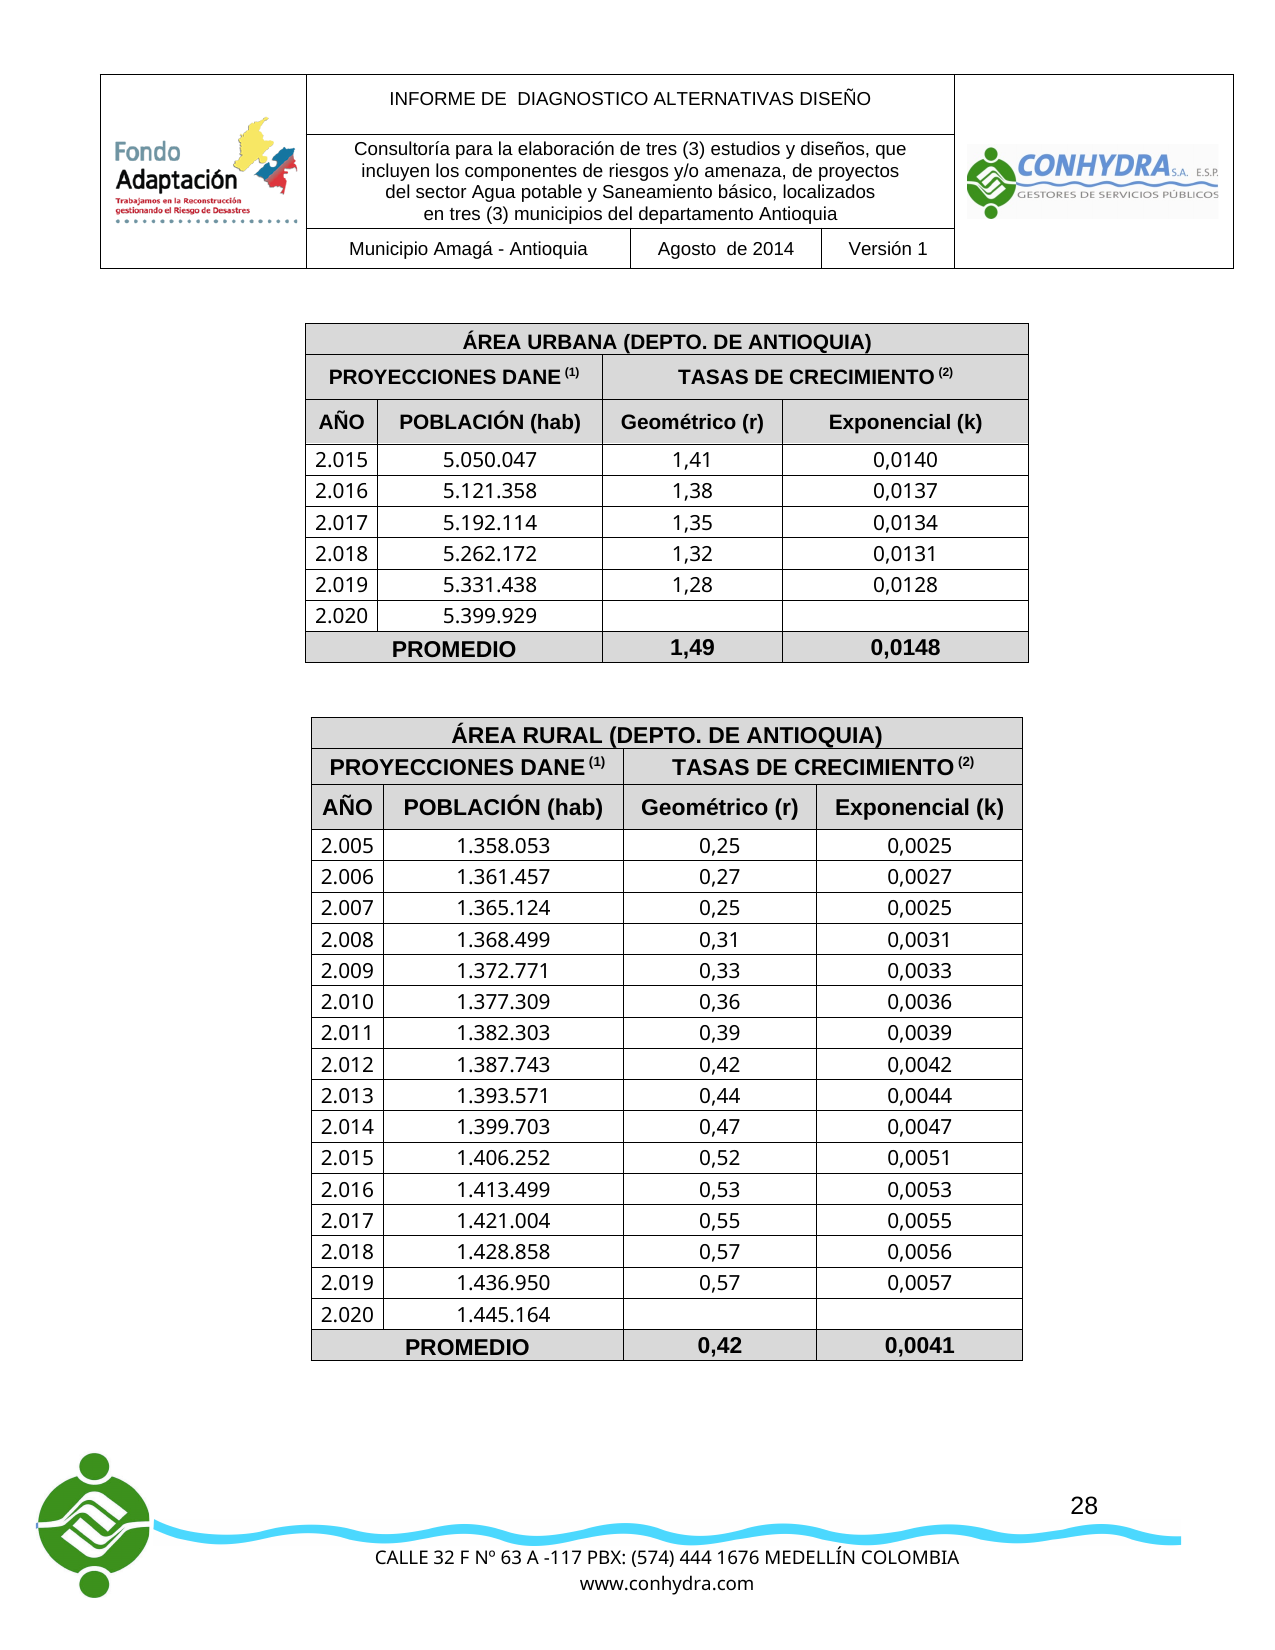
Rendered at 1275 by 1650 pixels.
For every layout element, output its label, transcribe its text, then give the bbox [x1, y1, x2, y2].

table_cell 2.020 [312, 1299, 383, 1329]
table_cell 0,0033 [817, 955, 1022, 985]
table_cell Geométrico (r) [624, 785, 816, 829]
table_cell 1,38 [603, 476, 782, 506]
table_cell 0,57 [624, 1268, 816, 1298]
table_cell PROMEDIO [312, 1330, 623, 1360]
table_cell 0,0042 [817, 1049, 1022, 1079]
picture [153, 1519, 1182, 1546]
table_cell 0,36 [624, 986, 816, 1017]
table_cell 2.015 [312, 1143, 383, 1173]
table_cell 0,33 [624, 955, 816, 985]
table_cell 0,42 [624, 1049, 816, 1079]
table_cell 0,0055 [817, 1205, 1022, 1235]
table_cell 1.428.858 [384, 1236, 623, 1267]
table_cell 0,44 [624, 1080, 816, 1110]
table_cell 0,25 [624, 830, 816, 860]
table_cell 1.436.950 [384, 1268, 623, 1298]
table_cell 2.011 [312, 1018, 383, 1048]
table_cell 2.007 [312, 893, 383, 923]
table_cell 1.365.124 [384, 893, 623, 923]
table_cell 0,27 [624, 861, 816, 892]
table_cell 0,0027 [817, 861, 1022, 892]
table_cell 1.393.571 [384, 1080, 623, 1110]
table_cell 1.358.053 [384, 830, 623, 860]
table_cell 0,0148 [783, 632, 1028, 662]
table_cell 1.413.499 [384, 1174, 623, 1204]
table_cell 0,39 [624, 1018, 816, 1048]
table_cell 0,53 [624, 1174, 816, 1204]
table_header ÁREA URBANA (DEPTO. DE ANTIOQUIA) [306, 324, 1028, 354]
table_cell 0,0025 [817, 830, 1022, 860]
table_cell 1.406.252 [384, 1143, 623, 1173]
table_cell 2.005 [312, 830, 383, 860]
table_cell 2.013 [312, 1080, 383, 1110]
picture [967, 144, 1219, 219]
table_cell 1.361.457 [384, 861, 623, 892]
table_cell TASAS DE CRECIMIENTO (2) [624, 749, 1022, 784]
picture [115, 111, 298, 224]
table_cell 2.006 [312, 861, 383, 892]
table_cell 0,0044 [817, 1080, 1022, 1110]
table_cell 0,0057 [817, 1268, 1022, 1298]
table_cell 0,0131 [783, 538, 1028, 568]
table_cell AÑO [312, 785, 383, 829]
table_cell 0,0056 [817, 1236, 1022, 1267]
table_cell 2.017 [306, 507, 377, 537]
table_cell 0,0128 [783, 570, 1028, 600]
table_cell Exponencial (k) [783, 400, 1028, 443]
table_cell 2.009 [312, 955, 383, 985]
table_cell 0,42 [624, 1330, 816, 1360]
table_cell [603, 601, 782, 631]
table_cell 2.018 [306, 538, 377, 568]
table_cell PROMEDIO [306, 632, 602, 662]
table_cell 5.121.358 [378, 476, 602, 506]
table_cell 0,31 [624, 924, 816, 954]
table_cell 2.019 [312, 1268, 383, 1298]
table_cell 2.020 [306, 601, 377, 631]
table_cell 1,41 [603, 445, 782, 475]
table_cell 2.008 [312, 924, 383, 954]
table_cell 2.017 [312, 1205, 383, 1235]
table_cell 0,0031 [817, 924, 1022, 954]
table_cell POBLACIÓN (hab) [384, 785, 623, 829]
table_cell 0,0041 [817, 1330, 1022, 1360]
table_cell Geométrico (r) [603, 400, 782, 443]
table_cell 2.018 [312, 1236, 383, 1267]
table_cell 1.387.743 [384, 1049, 623, 1079]
table_cell 1.372.771 [384, 955, 623, 985]
table_cell 5.262.172 [378, 538, 602, 568]
table_cell [624, 1299, 816, 1329]
table_cell 2.016 [312, 1174, 383, 1204]
table_cell 2.019 [306, 570, 377, 600]
table_cell 0,0047 [817, 1111, 1022, 1142]
picture [35, 1447, 150, 1598]
table_cell 2.014 [312, 1111, 383, 1142]
table_cell 2.016 [306, 476, 377, 506]
table_cell AÑO [306, 400, 377, 443]
table_cell 1.368.499 [384, 924, 623, 954]
table_cell 2.010 [312, 986, 383, 1017]
table_cell 1.382.303 [384, 1018, 623, 1048]
table_cell 0,0134 [783, 507, 1028, 537]
table_cell 0,0025 [817, 893, 1022, 923]
table_cell 1,28 [603, 570, 782, 600]
table_cell 5.192.114 [378, 507, 602, 537]
table_cell [783, 601, 1028, 631]
table_cell 0,0051 [817, 1143, 1022, 1173]
table_cell 1,49 [603, 632, 782, 662]
table_cell 0,57 [624, 1236, 816, 1267]
table_cell Exponencial (k) [817, 785, 1022, 829]
table_cell 0,25 [624, 893, 816, 923]
table_cell 1,35 [603, 507, 782, 537]
table_cell 5.399.929 [378, 601, 602, 631]
table_cell 0,47 [624, 1111, 816, 1142]
table_cell 0,0137 [783, 476, 1028, 506]
table_cell 1,32 [603, 538, 782, 568]
table_cell 0,0140 [783, 445, 1028, 475]
table_cell PROYECCIONES DANE (1) [312, 749, 623, 784]
table_cell 1.399.703 [384, 1111, 623, 1142]
table_cell 1.377.309 [384, 986, 623, 1017]
table_cell 0,0036 [817, 986, 1022, 1017]
table_header ÁREA RURAL (DEPTO. DE ANTIOQUIA) [312, 718, 1022, 748]
table_cell 2.012 [312, 1049, 383, 1079]
table_cell 0,0039 [817, 1018, 1022, 1048]
table_cell [817, 1299, 1022, 1329]
table_cell POBLACIÓN (hab) [378, 400, 602, 443]
table_cell 5.050.047 [378, 445, 602, 475]
table_cell TASAS DE CRECIMIENTO (2) [603, 355, 1028, 399]
table_cell 0,0053 [817, 1174, 1022, 1204]
table_cell 2.015 [306, 445, 377, 475]
table_cell 5.331.438 [378, 570, 602, 600]
table_cell 1.421.004 [384, 1205, 623, 1235]
table_cell 1.445.164 [384, 1299, 623, 1329]
table_cell 0,55 [624, 1205, 816, 1235]
table_cell 0,52 [624, 1143, 816, 1173]
table_cell PROYECCIONES DANE (1) [306, 355, 602, 399]
